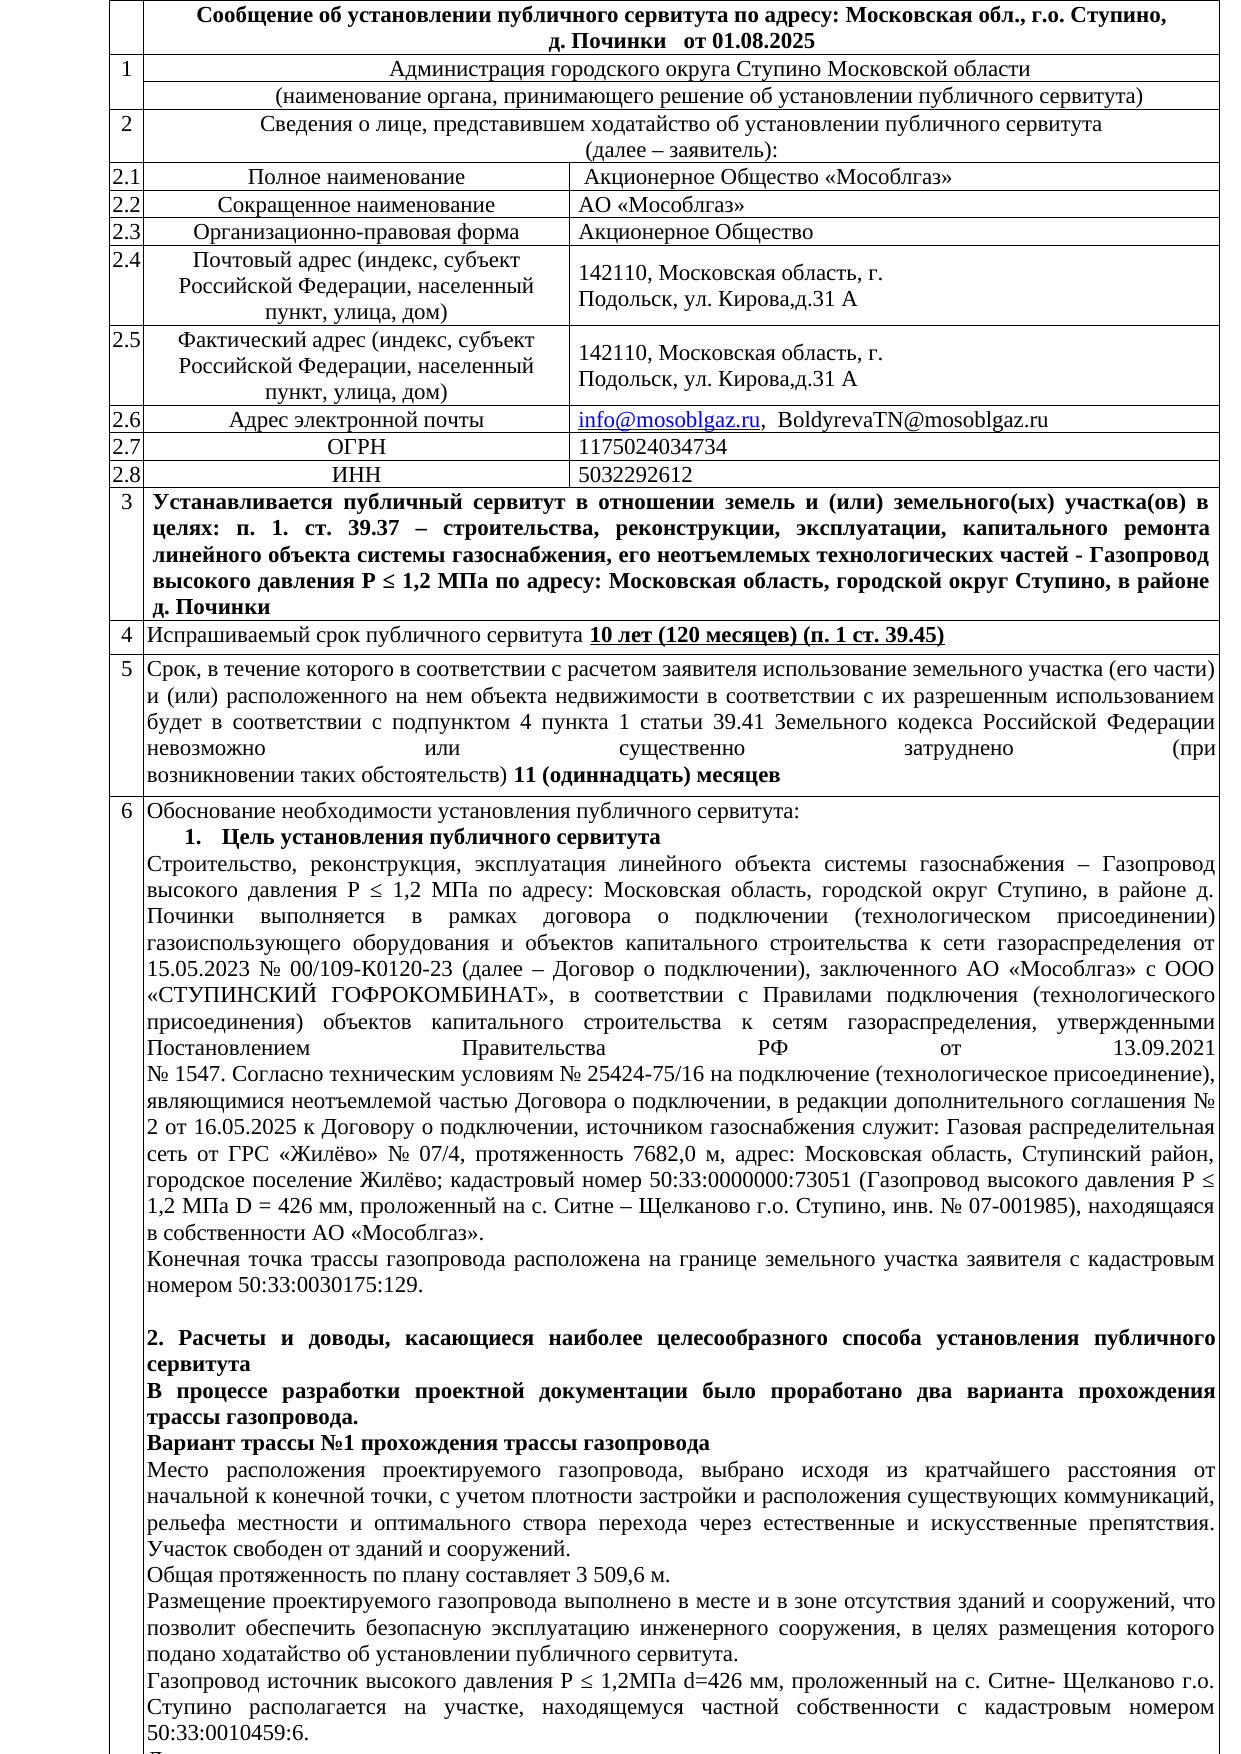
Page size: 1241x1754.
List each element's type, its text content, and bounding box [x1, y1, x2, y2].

table_cell 2 [110, 110, 143, 162]
table_cell АО «Мособлгаз» [570, 191, 1219, 217]
table_cell 5 [110, 655, 143, 796]
table_cell (наименование органа, принимающего решение об установлении публичного сервитута) [210, 82, 1210, 108]
table_cell Фактический адрес (индекс, субъект Российской Федерации, населенный пункт, улица, дом) [144, 326, 569, 405]
table_cell 2.7 [110, 433, 143, 459]
table_cell 2.6 [110, 406, 143, 432]
table_cell Сведения о лице, представившем ходатайство об установлении публичного сервитута (далее – заявитель): [144, 110, 1219, 162]
table_header Сообщение об установлении публичного сервитута по адресу: Московская обл., г.о. Ступино, д. Починки от 01.08.2025 [144, 1, 1219, 54]
table_cell Адрес электронной почты [144, 406, 569, 432]
table_cell 5032292612 [570, 461, 1219, 487]
table_cell 6 [110, 797, 143, 1754]
table_cell 142110, Московская область, г. Подольск, ул. Кирова,д.31 А [570, 326, 1219, 405]
table_header [110, 1, 143, 54]
table_cell ИНН [144, 461, 569, 487]
table_cell [144, 55, 210, 81]
table_cell Акционерное Общество [570, 218, 1219, 244]
table_cell 2.2 [110, 191, 143, 217]
table_cell Срок, в течение которого в соответствии с расчетом заявителя использование земельного участка (его части) и (или) расположенного на нем объекта недвижимости в соответствии с их разрешенным использованием будет в соответствии с подпунктом 4 пункта 1 статьи 39.41 Земельного кодекса Российской Федерации невозможно или существенно затруднено (при возникновении таких обстоятельств) 11 (одиннадцать) месяцев [144, 655, 1219, 796]
table_cell 2.5 [110, 326, 143, 405]
table_cell Почтовый адрес (индекс, субъект Российской Федерации, населенный пункт, улица, дом) [144, 246, 569, 325]
table_cell 2.4 [110, 246, 143, 325]
table_cell Обоснование необходимости установления публичного сервитута: Цель установления публичного сервитута Строительство, реконструкция, эксплуатация линейного объекта системы газоснабжения – Газопровод высокого давления Р ≤ 1,2 МПа по адресу: Московская область, городской округ Ступино, в районе д. Починки выполняется в рамках договора о подключении (технологическом присоединении) газоиспользующего оборудования и объектов капитального строительства к сети газораспределения от 15.05.2023 № 00/109-К0120-23 (далее – Договор о подключении), заключенного АО «Мособлгаз» с ООО «СТУПИНСКИЙ ГОФРОКОМБИНАТ», в соответствии с Правилами подключения (технологического присоединения) объектов капитального строительства к сетям газораспределения, утвержденными Постановлением Правительства РФ от 13.09.2021 № 1547. Согласно техническим условиям № 25424-75/16 на подключение (технологическое присоединение), являющимися неотъемлемой частью Договора о подключении, в редакции дополнительного соглашения № 2 от 16.05.2025 к Договору о подключении, источником газоснабжения служит: Газовая распределительная сеть от ГРС «Жилёво» № 07/4, протяженность 7682,0 м, адрес: Московская область, Ступинский район, городское поселение Жилёво; кадастровый номер 50:33:0000000:73051 (Газопровод высокого давления Р ≤ 1,2 МПа D = 426 мм, проложенный на с. Ситне – Щелканово г.о. Ступино, инв. № 07-001985), находящаяся в собственности АО «Мособлгаз». Конечная точка трассы газопровода расположена на границе земельного участка заявителя с кадастровым номером 50:33:0030175:129. 2. Расчеты и доводы, касающиеся наиболее целесообразного способа установления публичного сервитута В процессе разработки проектной документации было проработано два варианта прохождения трассы газопровода. Вариант трассы №1 прохождения трассы газопровода Место расположения проектируемого газопровода, выбрано исходя из кратчайшего расстояния от начальной к конечной точки, с учетом плотности застройки и расположения существующих коммуникаций, рельефа местности и оптимального створа перехода через естественные и искусственные препятствия. Участок свободен от зданий и сооружений. Общая протяженность по плану составляет 3 509,6 м. Размещение проектируемого газопровода выполнено в месте и в зоне отсутствия зданий и сооружений, что позволит обеспечить безопасную эксплуатацию инженерного сооружения, в целях размещения которого подано ходатайство об установлении публичного сервитута. Газопровод источник высокого давления Р ≤ 1,2МПа d=426 мм, проложенный на с. Ситне- Щелканово г.о. Ступино располагается на участке, находящемуся частной собственности с кадастровым номером 50:33:0010459:6. Далее газопровод проходит: - через а/д общего пользования федерального назначения М4 "Дон" Москва-Воронеж-Ростов- на-Дону-Краснодар-Новороссийск в границах земельных участков с кадастровыми номерами 50:33:0000000:36, 50633:0000000:94450 и 50:33:0000000:35, земли промышленности, энергетики и транспорта; - по неразграниченной государственной или муниципальной земле – кадастровый квартал 50:33:0030139; -по земельному участку с кадастровым номером 50:33:0030139:61; -по земельному участку с кадастровым номером 50:33:0030139:753; - по неразграниченной государственной или муниципальной земле – кадастровые кварталы 50:33:0030139, 50:33:0030175; -через а/д общего пользования федерального назначения в районе съезда транспортной развязки М4 "Дон" Москва-Воронеж-Ростов-на-Дону-Краснодар- Новороссийск с кадастровым номером 50:33:0000000:34, земли промышленности, энергетики и транспорта; -по земельному участку с кадастровым номером №50:33:0030139:802; -по земельному участку с кадастровым номером №50:33:0030139:364; -по земельному участку с кадастровым номером №50:33:0030139:799; -по земельному участку с кадастровым номером 50:33:0030175:80; -по земельному участку с кадастровым номером 50:33:0030175:503; -по земельному участку с кадастровым номером 50:33:0030175:81; - по неразграниченной государственной или муниципальной земле – кадастровый квартал 50:33:0030175; -по земельному участку с кадастровым номером 50:33:0030175:79; - по земельному участку с кадастровым номером 50:33:0030175:8, входящему в ЕЗП 50:33:0000000:102; -по земельному участку с кадастровым номером 50:33:0030175:504; - по неразграниченной государственной или муниципальной земле – кадастровый квартал 50:33:0030175; Проектируемый газопровод высокого давления P ≤ 1,2 МПа D=325 мм (материал сталь по ГОСТ 10704-90), предполагается проложить с соблюдением нормативных расстояний до существующих в зоне строительства сетей инженерно-технического обеспечения, зданий и сооружений, в соответствии с требованиями Технического регламента о безопасности сетей газораспределения и газопотребления, утвержденного постановлением Правительства РФ от 29.10.2010 № 870 и СП 62.13330.2011 «Газораспределительные системы. Актуализированная редакция СНиП 42-01-2002». Вариант трассы № 2 прохождения трассы газопровода Общая протяженность составляет 3809,0 м. Газопровод источник высокого давления Р ≤ 1,2МПа d=325 мм, проложенный в г.о. Ступино, располагается на неразграниченной государственной или муниципальной земле. Далее газопровод проходит: -по земельному участку с кадастровым номером 50:33:0000000:88774; -по земельному участку с кадастровым номером 50:33:0030139:753; -по неразграниченной государственной или муниципальной земле - кадастровые кварталы 50:33:0030139; 50:33:0030175; -через а/д общего пользования федерального назначения в районе съезда транспортной развязки М4 "Дон" Москва-Воронеж-Ростов-на-Дону-Краснодар- Новороссийск с кадастровым номером 50:33:0000000:34, земли промышленности, энергетики и транспорта; -по земельному участку с кадастровым номером №50:33:0030139:364; -по земельному участку с кадастровым номером 50:33:0030175:80; -по земельному участку с кадастровым номером 50:33:0030175:503; -по земельному участку с кадастровым номером 50:33:0030175:81; -по неразграниченной государственной или муниципальной земли – кадастровый квартал 50:33:0030175; -по земельному участку с кадастровым номером 50:33:0030175:79; - по земельному участку с кадастровым номером 50:33:0030175:8, входящему в ЕЗП 50:33:0000000:102; -по земельному участку а с кадастровым номером 50:33:0030175:504; -по неразграниченной государственной или муниципальной земле – кадастровый квартал 50:33:0030175. Расположение проектируемого газопровода по 2-му варианту технически не возможно, так как проложить трассу газопровода высокого давления 1,2 МПа в жилой застройке д. Псарёво и выдержать 10,0м от фундаментов жилых строений не представляется возможным п. 5.1.1 прил. В ( СП 62.13330.2011* Газораспределительные системы. Актуализированная редакция СНиП 42-01-2002 (с Изменениями N 1, 2,3, 4) . Другим препятствием для прокладки является то, что газопровод будет проложен с нарушением нормативных расстояний, т.к. проходит в крайне стеснённых условиях вдоль автомобильной дороги и опор ЛЭП, установленных вдоль неё. Полоса отвода автодороги граничит с кадастрами жилой застройки. Вывод: Вариант прохождения трасы №1 является оптимальным ввиду: размещения на земельных участках в местах максимально приближенным к границам участка; отсутствия обременения газопроводом существующих зданий или сооружений. доступность к объекту для последующей надежной и безопасной эксплуатации. Газопровод проектируется по наименее обременительной трассе для использования земельных участков в соответствии с их целевым назначением и разрешенным использованием с учетом требований об обеспечении рационального использования земель. Учитывая изложенное, размещение проектируемого газопровода не приведет к ухудшению существующих условий использования земельных участков. 3. Описание выбранного варианта размещения трассы газопровода. Общая протяженность газопровода высокого давления составляет 3 509,6 м. Размещение трассы газопровода, исключающее размещение на земельных участках, находящихся в собственности (пользовании) физических и юридических лиц невозможно. Размещение проектируемого газопровода позволит обеспечить безопасную эксплуатацию инженерного сооружения, в целях размещения которого подано ходатайство об установлении публичного сервитута. С целью реализации варианта 1 трассы газопровода получены согласования с заинтересованными лицами: - ПАО «Россети Московский регион», - АО «Мособлгаз» филиал «Юг», - АО «Воентелеком», - ПАО «Ростелеком», -ГБУ МО «Мосавтодор». - ООО «Связь Конект», - Московско-Окское территориального управления Росрыболовства, - Заключен договор с ГК «Российские автомобильные дороги» №УРИ-2024-311 от 25.03.2024г. на прокладку, перенос или переустройство инженерных коммуникаций, их эксплуатацию в границах полосы отвода автомобильной дороги общего пользования федерального значения М-4 «Дон» Сосква-Воронеж-Ростов-на-Дону-Краснодар-Новороссийск. - Заключен договор с ГБУ «Мосавтодор» № 78428278 от 01.11.2023г. на прокладку инженерных коммуникаций в границах полосы отвода автомобильной дороги общего пользования регионального или межмуниципального значения а/д «Матвейково-М-4 «Дон». - В отношении земель лесного фонда получен приказ о предварительном согласовании предоставления участка № 30П-1476 от 12.07.2024г. 4. Перечень земельных участков, находящихся в пользовании юридических лиц, для установления публичного сервитута Учитывая, что земельный участки с кадастровым номером 50:33:0010459:6, 50:33:0030139:61, 50:33:0030175:80, 50:33:0030175:81, 50:33:0030175:79 сельскохозяйственного назначения имеют вид разрешенного использования – для сельскохозяйственного производства, в соответствии с Постановлением Правительства Российской Федерации от 10.07.2018 № 800 «О проведении рекультивации и консервации земель» до начала строительно-монтажных работ будет разработан проект рекультивации указанных земельных участков. В соответствии со статьей 23 Земельного кодекса РФ, публичный сервитут устанавливается и осуществляется на условиях, наименее обременительных для использования земельных участков в соответствии с его целевым назначением и разрешенным использованием, а также, применительно земельным участкам из состава земель сельскохозяйственного назначения осуществляется с учетом требований об обеспечении рационального использования земель. Согласно ст. 23 ЗК РФ обременение земельного участка сервитутом, публичным сервитутом не лишает правообладателя такого земельного участка прав владения, пользования и (или) распоряжения таким земельным участком. Наличие на земельном участке обременения (ограничения прав) не является препятствием для установления публичного сервитута в отношении такого земельного участка. 5. Обоснование площади испрашиваемого публичного сервитута. Размеры охранных зон газораспределительных сетей установлены Постановлением Правительства Российской Федерации от 20 ноября 2000 г. N 878 «Об утверждении Правил охраны газораспределительных сетей»: вдоль трасс подземных газопроводов из стальных труб для обозначения трассы газопровода - в виде территории, ограниченной условными линиями, проходящими на расстоянии 2 метров с каждой стороны газопровода. Площадь полосы отвода под строительство газопровода составит: 11 762 кв.м. 6. Сведения о документах территориального планирования. В соответствии с п. 2 ст. 39.41 Земельного кодекса Российской Федерации в данном обосновании не приводятся реквизиты решения об утверждении проекта планировки территории ввиду того, что на основании Постановления Правительства Российской Федерации от 12.11.2020 № 1816 для размещения данного объекта подготовка документации по планировке территории не требуется. 7. Наличие ограничений прав (обременений) земельных участков. В соответствии с п. 4 ст. 39.39 ЗК РФ, установление публичного сервитута осуществляется независимо от формы собственности на земельный участок. Согласно ст. 23 ЗК РФ обременение земельного участка сервитутом, публичным сервитутом не лишает правообладателя такого земельного участка прав владения, пользования и (или) распоряжения таким земельным участком. Наличие на земельном участке обременения (ограничения прав) не является препятствием для установления публичного сервитута в отношении такого земельного участка. [144, 797, 1219, 1754]
table_cell Устанавливается публичный сервитут в отношении земель и (или) земельного(ых) участка(ов) в целях: п. 1. ст. 39.37 – строительства, реконструкции, эксплуатации, капитального ремонта линейного объекта системы газоснабжения, его неотъемлемых технологических частей - Газопровод высокого давления Р ≤ 1,2 МПа по адресу: Московская область, городской округ Ступино, в районе д. Починки [144, 488, 1219, 620]
table_cell [144, 82, 210, 108]
table_cell 2.8 [110, 461, 143, 487]
table_cell 142110, Московская область, г. Подольск, ул. Кирова,д.31 А [570, 246, 1219, 325]
table_cell 1175024034734 [570, 433, 1219, 459]
table_cell Администрация городского округа Ступино Московской области [210, 55, 1210, 81]
table_cell Испрашиваемый срок публичного сервитута 10 лет (120 месяцев) (п. 1 ст. 39.45) [144, 621, 1219, 654]
table_cell Организационно-правовая форма [144, 218, 569, 244]
table_cell 1 [110, 55, 143, 108]
table_cell 2.3 [110, 218, 143, 244]
table_cell Полное наименование [144, 163, 569, 190]
table_cell ОГРН [144, 433, 569, 459]
table_cell [1210, 82, 1219, 108]
table_cell 2.1 [110, 163, 143, 190]
table_cell info@mosoblgaz.ru, BoldyrevaTN@mosoblgaz.ru [570, 406, 1219, 432]
table_cell 4 [110, 621, 143, 654]
table_cell 3 [110, 488, 143, 620]
table_cell [570, 163, 1219, 190]
table_cell Сокращенное наименование [144, 191, 569, 217]
table_cell [1210, 55, 1219, 81]
